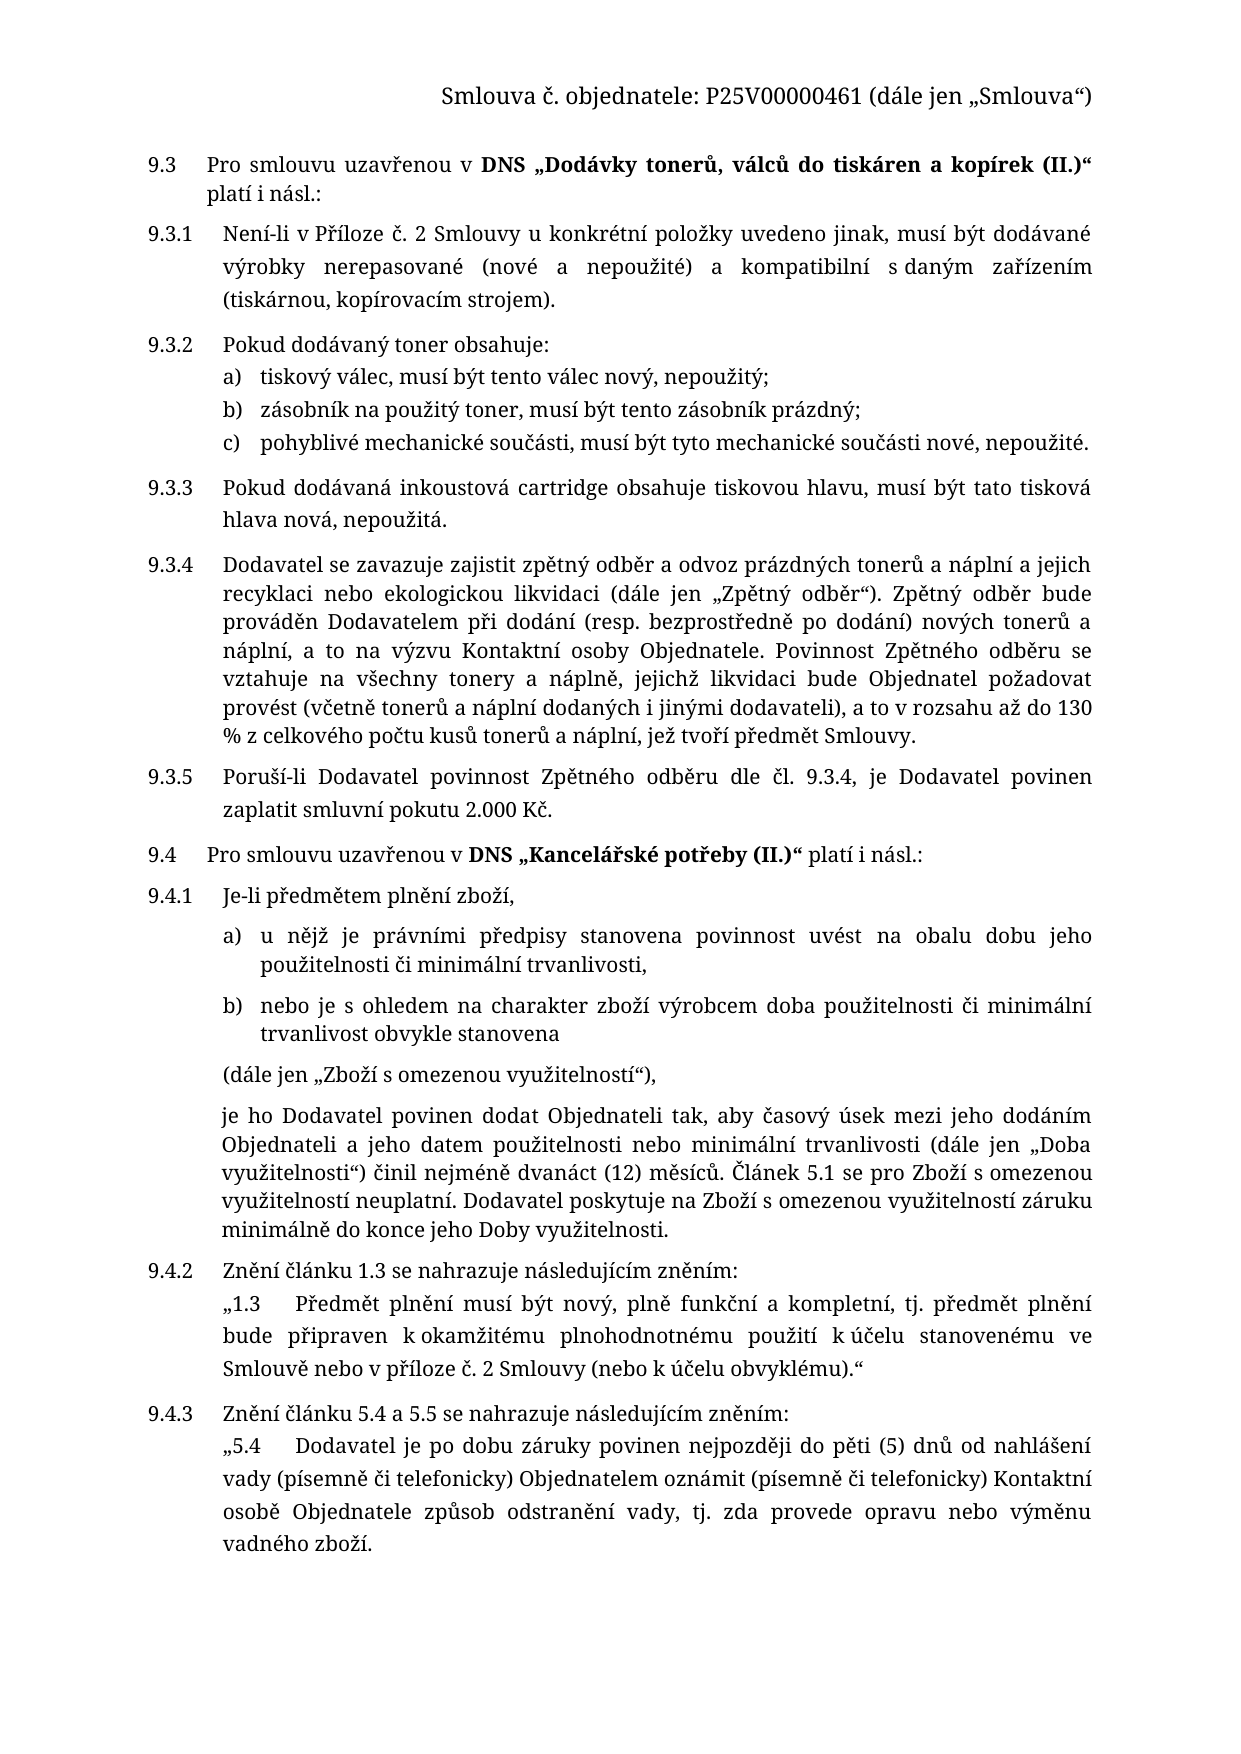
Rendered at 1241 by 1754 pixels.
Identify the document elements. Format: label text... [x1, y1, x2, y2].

list Poruší-li Dodavatel povinnost Zpětného odběru dle čl. 9.3.4, je Dodavatel povinen zaplatit smluvní pokutu 2.000 Kč. [148, 762, 1093, 823]
list „1.3 Předmět plnění musí být nový, plně funkční a kompletní, tj. předmět plnění bude připraven k okamžitému plnohodnotnému použití k účelu stanovenému ve Smlouvě nebo v příloze č. 2 Smlouvy (nebo k účelu obvyklému).“ [223, 1289, 1093, 1382]
list Není-li v Příloze č. 2 Smlouvy u konkrétní položky uvedeno jinak, musí být dodávané výrobky nerepasované (nové a nepoužité) a kompatibilní s daným zařízením (tiskárnou, kopírovacím strojem). [148, 219, 1093, 313]
list „5.4 Dodavatel je po dobu záruky povinen nejpozději do pěti (5) dnů od nahlášení vady (písemně či telefonicky) Objednatelem oznámit (písemně či telefonicky) Kontaktní osobě Objednatele způsob odstranění vady, tj. zda provede opravu nebo výměnu vadného zboží. [223, 1432, 1093, 1558]
list Je-li předmětem plnění zboží, [148, 881, 1093, 909]
list nebo je s ohledem na charakter zboží výrobcem doba použitelnosti či minimální trvanlivost obvykle stanovena [223, 991, 1093, 1048]
list zásobník na použitý toner, musí být tento zásobník prázdný; [223, 395, 1093, 423]
list Pro smlouvu uzavřenou v DNS „Kancelářské potřeby (II.)“ platí i násl.: [148, 840, 1093, 868]
text (dále jen „Zboží s omezenou využitelností“), [223, 1060, 1093, 1089]
list Pokud dodávaná inkoustová cartridge obsahuje tiskovou hlavu, musí být tato tisková hlava nová, nepoužitá. [148, 473, 1093, 534]
list Pokud dodávaný toner obsahuje: [148, 330, 1093, 358]
list Znění článku 5.4 a 5.5 se nahrazuje následujícím zněním: [148, 1399, 1093, 1427]
list tiskový válec, musí být tento válec nový, nepoužitý; [223, 362, 1093, 391]
list u nějž je právními předpisy stanovena povinnost uvést na obalu dobu jeho použitelnosti či minimální trvanlivosti, [223, 922, 1093, 978]
list Dodavatel se zavazuje zajistit zpětný odběr a odvoz prázdných tonerů a náplní a jejich recyklaci nebo ekologickou likvidaci (dále jen „Zpětný odběr“). Zpětný odběr bude prováděn Dodavatelem při dodání (resp. bezprostředně po dodání) nových tonerů a náplní, a to na výzvu Kontaktní osoby Objednatele. Povinnost Zpětného odběru se vztahuje na všechny tonery a náplně, jejichž likvidaci bude Objednatel požadovat provést (včetně tonerů a náplní dodaných i jinými dodavateli), a to v rozsahu až do 130 % z celkového počtu kusů tonerů a náplní, jež tvoří předmět Smlouvy. [148, 551, 1093, 749]
list Znění článku 1.3 se nahrazuje následujícím zněním: [148, 1256, 1093, 1284]
text je ho Dodavatel povinen dodat Objednateli tak, aby časový úsek mezi jeho dodáním Objednateli a jeho datem použitelnosti nebo minimální trvanlivosti (dále jen „Doba využitelnosti“) činil nejméně dvanáct (12) měsíců. Článek 5.1 se pro Zboží s omezenou využitelností neuplatní. Dodavatel poskytuje na Zboží s omezenou využitelností záruku minimálně do konce jeho Doby využitelnosti. [221, 1101, 1093, 1243]
list Pro smlouvu uzavřenou v DNS „Dodávky tonerů, válců do tiskáren a kopírek (II.)“ platí i násl.: [148, 150, 1093, 207]
list pohyblivé mechanické součásti, musí být tyto mechanické součásti nové, nepoužité. [223, 428, 1093, 456]
